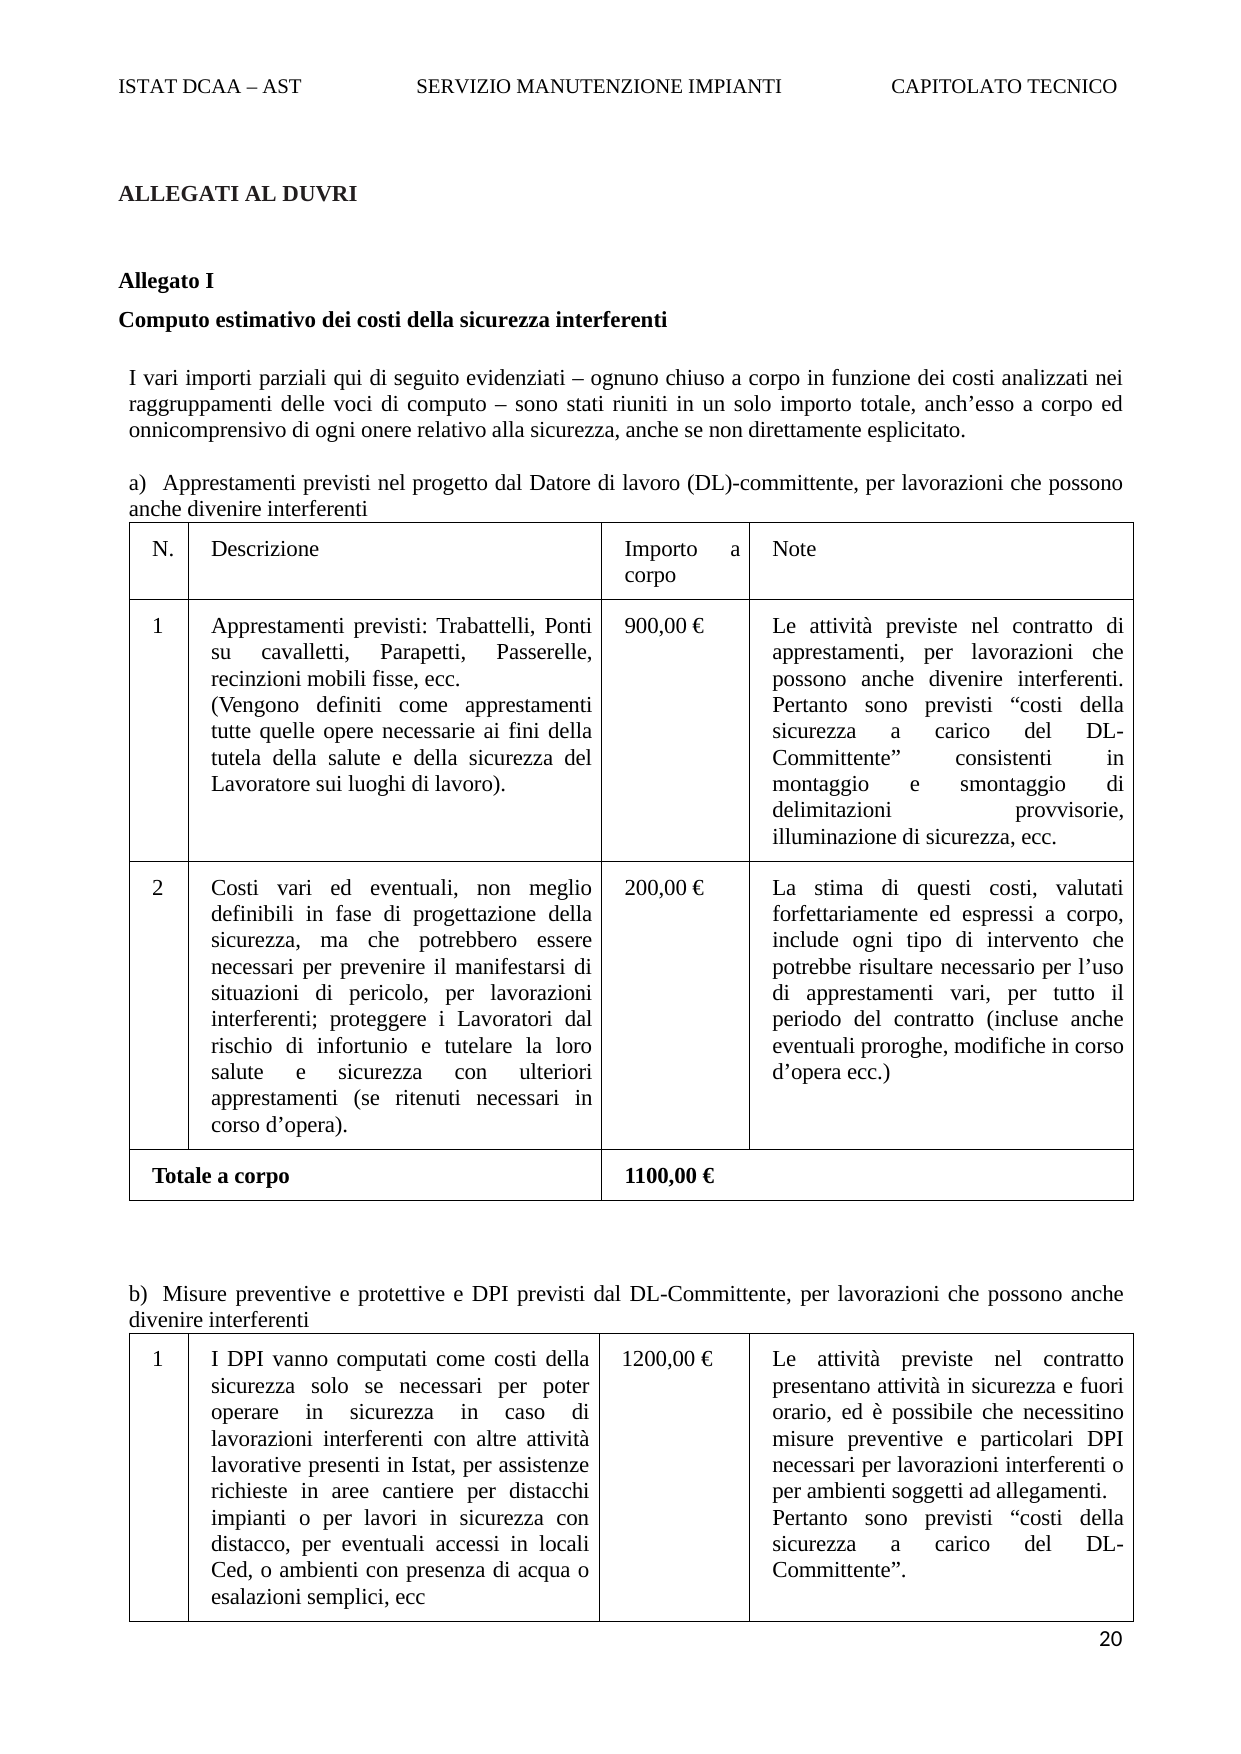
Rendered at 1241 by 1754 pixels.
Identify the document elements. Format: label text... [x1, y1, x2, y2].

table_cell Apprestamenti previsti: Trabattelli, Ponti su cavalletti, Parapetti, Passerelle, recinzioni mobili fisse, ecc. (Vengono definiti come apprestamenti tutte quelle opere necessarie ai fini della tutela della salute e della sicurezza del Lavoratore sui luoghi di lavoro). [189, 600, 601, 861]
table_cell 200,00 € [602, 862, 749, 1149]
table_header 1 [130, 1334, 188, 1621]
text Allegato I [118, 267, 1122, 293]
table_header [750, 1334, 1133, 1621]
table_cell Le attività previste nel contratto di apprestamenti, per lavorazioni che possono anche divenire interferenti. Pertanto sono previsti “costi della sicurezza a carico del DL-Committente” consistenti in montaggio e smontaggio di delimitazioni provvisorie, illuminazione di sicurezza, ecc. [750, 600, 1133, 861]
table_header Note [750, 523, 1133, 599]
table_header Descrizione [189, 523, 601, 599]
text a) Apprestamenti previsti nel progetto dal Datore di lavoro (DL)-committente, per lavorazioni che possono anche divenire interferenti [129, 469, 1124, 522]
table_cell La stima di questi costi, valutati forfettariamente ed espressi a corpo, include ogni tipo di intervento che potrebbe risultare necessario per l’uso di apprestamenti vari, per tutto il periodo del contratto (incluse anche eventuali proroghe, modifiche in corso d’opera ecc.) [750, 862, 1133, 1149]
table_cell 900,00 € [602, 600, 749, 861]
table_cell 1100,00 € [602, 1150, 1133, 1200]
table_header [189, 1334, 599, 1621]
table_cell Costi vari ed eventuali, non meglio definibili in fase di progettazione della sicurezza, ma che potrebbero essere necessari per prevenire il manifestarsi di situazioni di pericolo, per lavorazioni interferenti; proteggere i Lavoratori dal rischio di infortunio e tutelare la loro salute e sicurezza con ulteriori apprestamenti (se ritenuti necessari in corso d’opera). [189, 862, 601, 1149]
text Computo estimativo dei costi della sicurezza interferenti [118, 306, 1122, 333]
table_cell 1 [130, 600, 188, 861]
table_header Importo a corpo [602, 523, 749, 599]
table_header N. [130, 523, 188, 599]
table_cell 2 [130, 862, 188, 1149]
text ALLEGATI AL DUVRI [118, 180, 1122, 207]
text b) Misure preventive e protettive e DPI previsti dal DL-Committente, per lavorazioni che possono anche divenire interferenti [129, 1280, 1124, 1333]
text I vari importi parziali qui di seguito evidenziati – ognuno chiuso a corpo in funzione dei costi analizzati nei raggruppamenti delle voci di computo – sono stati riuniti in un solo importo totale, anch’esso a corpo ed onnicomprensivo di ogni onere relativo alla sicurezza, anche se non direttamente esplicitato. [129, 364, 1124, 443]
table_cell Totale a corpo [130, 1150, 601, 1200]
table_header 1200,00 € [600, 1334, 749, 1621]
